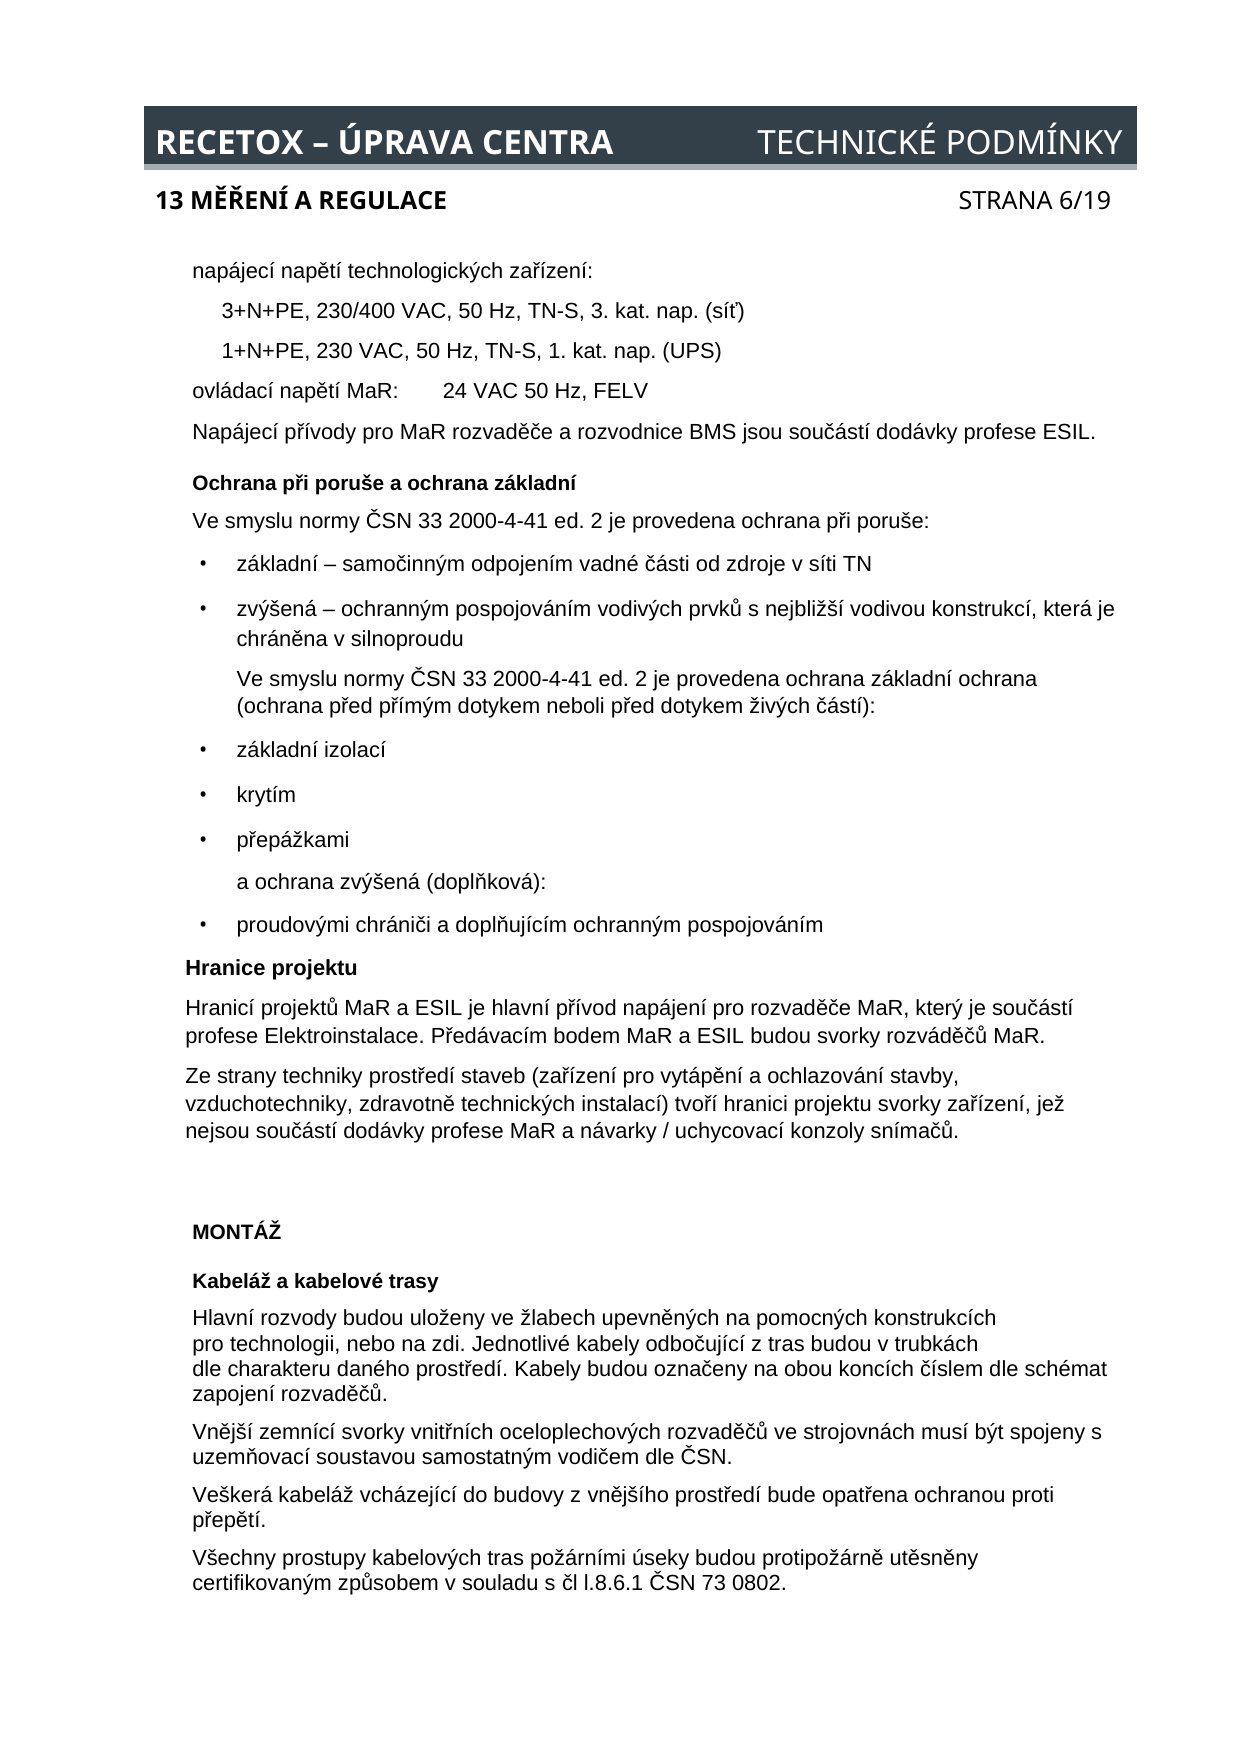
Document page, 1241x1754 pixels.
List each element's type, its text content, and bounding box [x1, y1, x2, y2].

text Hlavní rozvody budou uloženy ve žlabech upevněných na pomocných konstrukcích pro technologii, nebo na zdi. Jednotlivé kabely odbočující z tras budou v trubkách dle charakteru daného prostředí. Kabely budou označeny na obou koncích číslem dle schémat zapojení rozvaděčů. [192, 1305, 1122, 1406]
text Napájecí přívody pro MaR rozvaděče a rozvodnice BMS jsou součástí dodávky profese ESIL. [192, 418, 1122, 444]
list Hranicí projektů MaR a ESIL je hlavní přívod napájení pro rozvaděče MaR, který je součástí profese Elektroinstalace. Předávacím bodem MaR a ESIL budou svorky rozváděčů MaR. [185, 995, 1122, 1048]
list Hranice projektu [185, 954, 1122, 980]
text Veškerá kabeláž vcházející do budovy z vnějšího prostředí bude opatřena ochranou proti přepětí. [192, 1481, 1122, 1532]
text ovládací napětí MaR: 24 VAC 50 Hz, FELV [192, 378, 1122, 403]
list přepážkami [199, 824, 1122, 854]
text Vnější zemnící svorky vnitřních oceloplechových rozvaděčů ve strojovnách musí být spojeny s uzemňovací soustavou samostatným vodičem dle ČSN. [192, 1418, 1122, 1469]
text 1+N+PE, 230 VAC, 50 Hz, TN-S, 1. kat. nap. (UPS) [192, 338, 1122, 363]
subtitle MONTÁŽ [192, 1220, 1122, 1244]
list proudovými chrániči a doplňujícím ochranným pospojováním [199, 909, 1122, 939]
list základní izolací [199, 733, 1122, 763]
subtitle Kabeláž a kabelové trasy [192, 1269, 1122, 1293]
list Ze strany techniky prostředí staveb (zařízení pro vytápění a ochlazování stavby, vzduchotechniky, zdravotně technických instalací) tvoří hranici projektu svorky zařízení, jež nejsou součástí dodávky profese MaR a návarky / uchycovací konzoly snímačů. [185, 1063, 1122, 1143]
text Všechny prostupy kabelových tras požárními úseky budou protipožárně utěsněny certifikovaným způsobem v souladu s čl l.8.6.1 ČSN 73 0802. [192, 1544, 1122, 1595]
list zvýšená – ochranným pospojováním vodivých prvků s nejbližší vodivou konstrukcí, která je chráněna v silnoproudu [199, 593, 1122, 651]
list základní – samočinným odpojením vadné části od zdroje v síti TN [199, 548, 1122, 578]
text Ve smyslu normy ČSN 33 2000-4-41 ed. 2 je provedena ochrana základní ochrana (ochrana před přímým dotykem neboli před dotykem živých částí): [236, 666, 1122, 718]
text 3+N+PE, 230/400 VAC, 50 Hz, TN-S, 3. kat. nap. (síť) [192, 298, 1122, 323]
text napájecí napětí technologických zařízení: [192, 258, 1122, 283]
list krytím [199, 779, 1122, 808]
text a ochrana zvýšená (doplňková): [236, 869, 1122, 894]
subtitle Ochrana při poruše a ochrana základní [192, 471, 1122, 495]
text Ve smyslu normy ČSN 33 2000-4-41 ed. 2 je provedena ochrana při poruše: [192, 508, 1122, 533]
